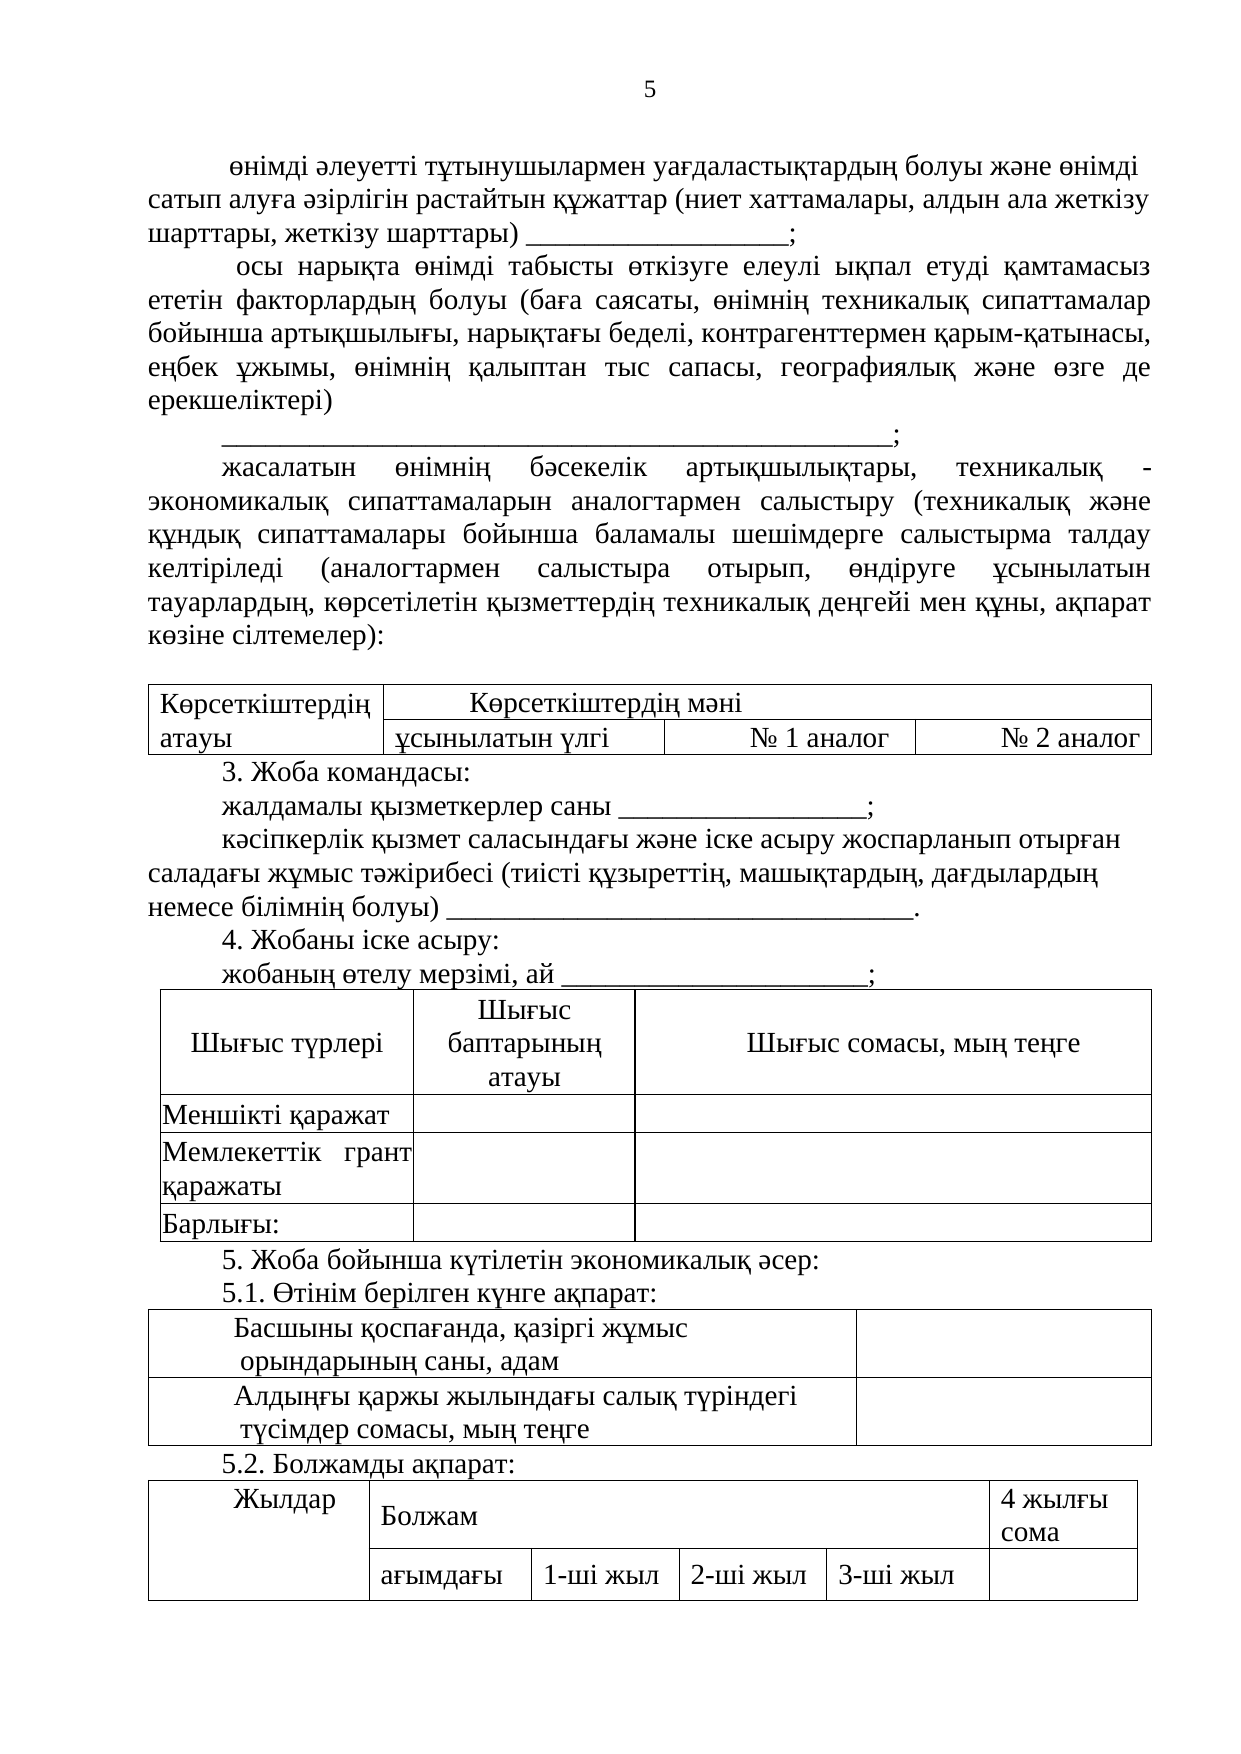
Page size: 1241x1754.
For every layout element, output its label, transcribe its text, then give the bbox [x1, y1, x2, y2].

table_header Шығыс түрлері [161, 990, 413, 1094]
table_header Көрсеткіштердің мәні [384, 685, 1151, 719]
text 3. Жоба командасы: [148, 755, 1152, 788]
table_cell [990, 1549, 1137, 1599]
table_cell Меншікті қаражат [161, 1095, 413, 1132]
table_header Жылдар [149, 1481, 369, 1599]
table_header [857, 1310, 1151, 1377]
text осы нарықта өнімді табысты өткізуге елеулі ықпал етуді қамтамасыз ететін факторлардың болуы (баға саясаты, өнімнің техникалық сипаттамалар бойынша артықшылығы, нарықтағы беделі, контрагенттермен қарым-қатынасы, еңбек ұжымы, өнімнің қалыптан тыс сапасы, географиялық және өзге де ерекшеліктері) [148, 248, 1152, 416]
table_cell [636, 1204, 1151, 1241]
table_header Шығыс баптарының атауы [414, 990, 634, 1094]
table_header Шығыс сомасы, мың теңге [636, 990, 1151, 1094]
table_header Көрсеткіштердің атауы [149, 685, 383, 753]
text 5. Жоба бойынша күтілетін экономикалық әсер: [148, 1242, 1152, 1275]
text ______________________________________________; [148, 416, 1152, 449]
table_cell [414, 1204, 634, 1241]
table_cell 3-ші жыл [827, 1549, 989, 1599]
table_header Басшыны қоспағанда, қазіргі жұмыс орындарының саны, адам [149, 1310, 856, 1377]
table_cell [414, 1095, 634, 1132]
table_cell [414, 1133, 634, 1203]
table_cell № 1 аналог [665, 720, 915, 753]
text өнімді әлеуетті тұтынушылармен уағдаластықтардың болуы және өнімді сатып алуға әзірлігін растайтын құжаттар (ниет хаттамалары, алдын ала жеткізу шарттары, жеткізу шарттары) __________________; [148, 148, 1152, 248]
table_cell ағымдағы жыл [370, 1549, 531, 1599]
table_cell Алдыңғы қаржы жылындағы салық түріндегі түсімдер сомасы, мың теңге [149, 1378, 856, 1445]
table_cell ұсынылатын үлгі [384, 720, 664, 753]
table_cell Мемлекеттік грант қаражаты [161, 1133, 413, 1203]
table_cell [636, 1095, 1151, 1132]
text жасалатын өнімнің бәсекелік артықшылықтары, техникалық -экономикалық сипаттамаларын аналогтармен салыстыру (техникалық және құндық сипаттамалары бойынша баламалы шешімдерге салыстырма талдау келтіріледі (аналогтармен салыстыра отырып, өндіруге ұсынылатын тауарлардың, көрсетілетін қызметтердің техникалық деңгейі мен құны, ақпарат көзіне сілтемелер): [148, 449, 1152, 651]
table_header 4 жылғы сома [990, 1481, 1137, 1548]
text 4. Жобаны іске асыру: [148, 922, 1152, 956]
table_cell 2-ші жыл [680, 1549, 826, 1599]
table_cell [636, 1133, 1151, 1203]
table_cell 1-ші жыл [532, 1549, 679, 1599]
text жалдамалы қызметкерлер саны _________________; [148, 788, 1152, 822]
table_cell № 2 аналог [916, 720, 1151, 753]
table_cell [857, 1378, 1151, 1445]
text 5.1. Өтінім берілген күнге ақпарат: [148, 1275, 1152, 1309]
text жобаның өтелу мерзімі, ай _____________________; [148, 956, 1152, 989]
text 5.2. Болжамды ақпарат: [148, 1446, 1152, 1480]
text кәсіпкерлік қызмет саласындағы және іске асыру жоспарланып отырған саладағы жұмыс тәжірибесі (тиісті құзыреттің, машықтардың, дағдылардың немесе білімнің болуы) ________________________________. [148, 822, 1152, 922]
table_header Болжам [370, 1481, 989, 1548]
table_cell Барлығы: [161, 1204, 413, 1241]
